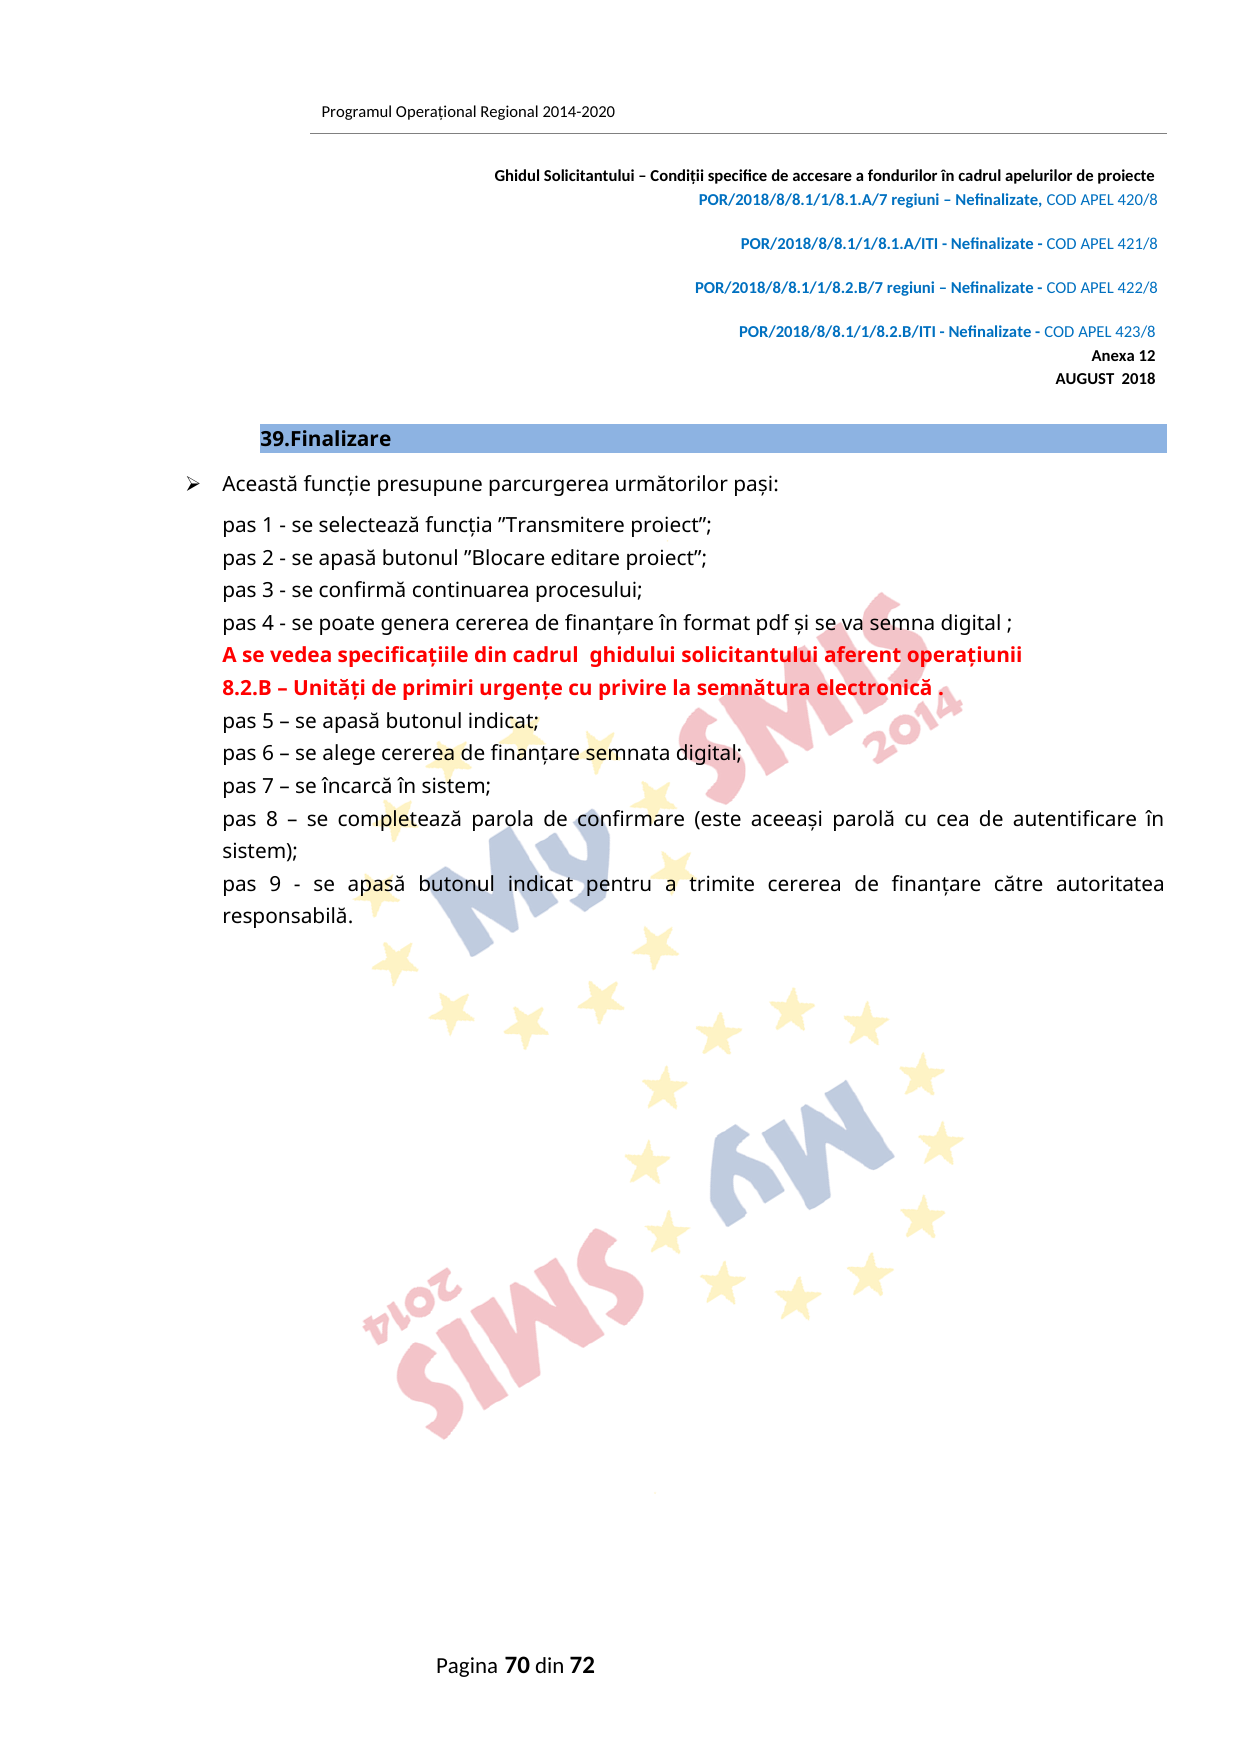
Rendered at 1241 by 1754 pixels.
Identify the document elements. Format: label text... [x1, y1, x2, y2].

subtitle 39.Finalizare [260, 424, 1167, 453]
list pas 9 - se apasă butonul indicat pentru a trimite cererea de finanțare către autoritatea responsabilă. [222, 869, 1167, 930]
list 8.2.B – Unități de primiri urgențe cu privire la semnătura electronică . [222, 673, 1167, 702]
picture [155, 396, 1159, 1634]
list pas 4 - se poate genera cererea de finanțare în format pdf și se va semna digital ; [222, 608, 1167, 636]
list pas 7 – se încarcă în sistem; [222, 771, 1167, 799]
list pas 3 - se confirmă continuarea procesului; [222, 575, 1167, 604]
list pas 1 - se selectează funcția ”Transmitere proiect”; [222, 510, 1167, 539]
list pas 5 – se apasă butonul indicat; [222, 706, 1167, 734]
list A se vedea specificațiile din cadrul ghidului solicitantului aferent operațiunii [222, 641, 1167, 669]
list pas 2 - se apasă butonul ”Blocare editare proiect”; [222, 543, 1167, 571]
list Această funcție presupune parcurgerea următorilor pași: [185, 469, 1167, 498]
list pas 6 – se alege cererea de finanțare semnata digital; [222, 738, 1167, 767]
list pas 8 – se completează parola de confirmare (este aceeași parolă cu cea de autentificare în sistem); [222, 804, 1167, 865]
